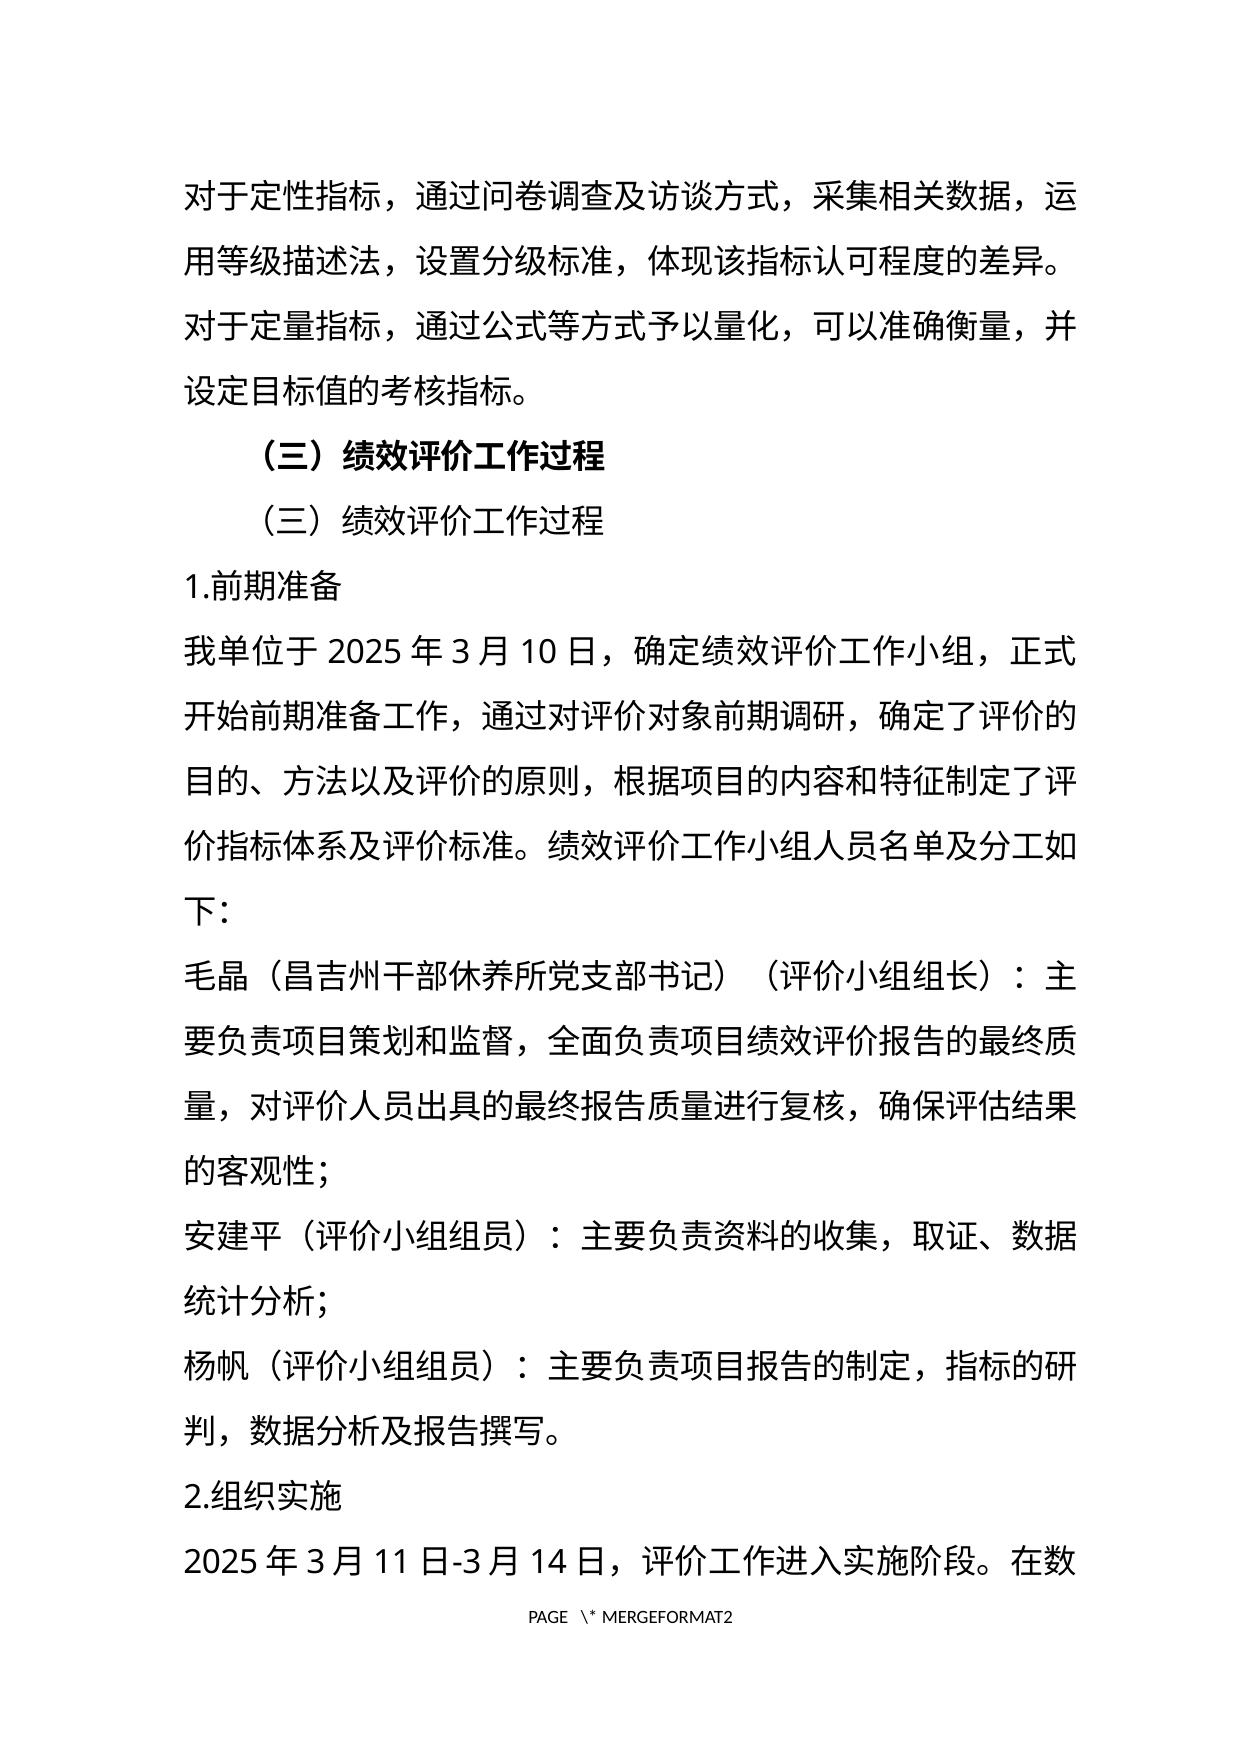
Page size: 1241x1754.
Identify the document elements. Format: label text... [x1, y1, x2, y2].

text （三）绩效评价工作过程 [183, 422, 1078, 487]
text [183, 162, 1078, 422]
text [183, 487, 1078, 1592]
